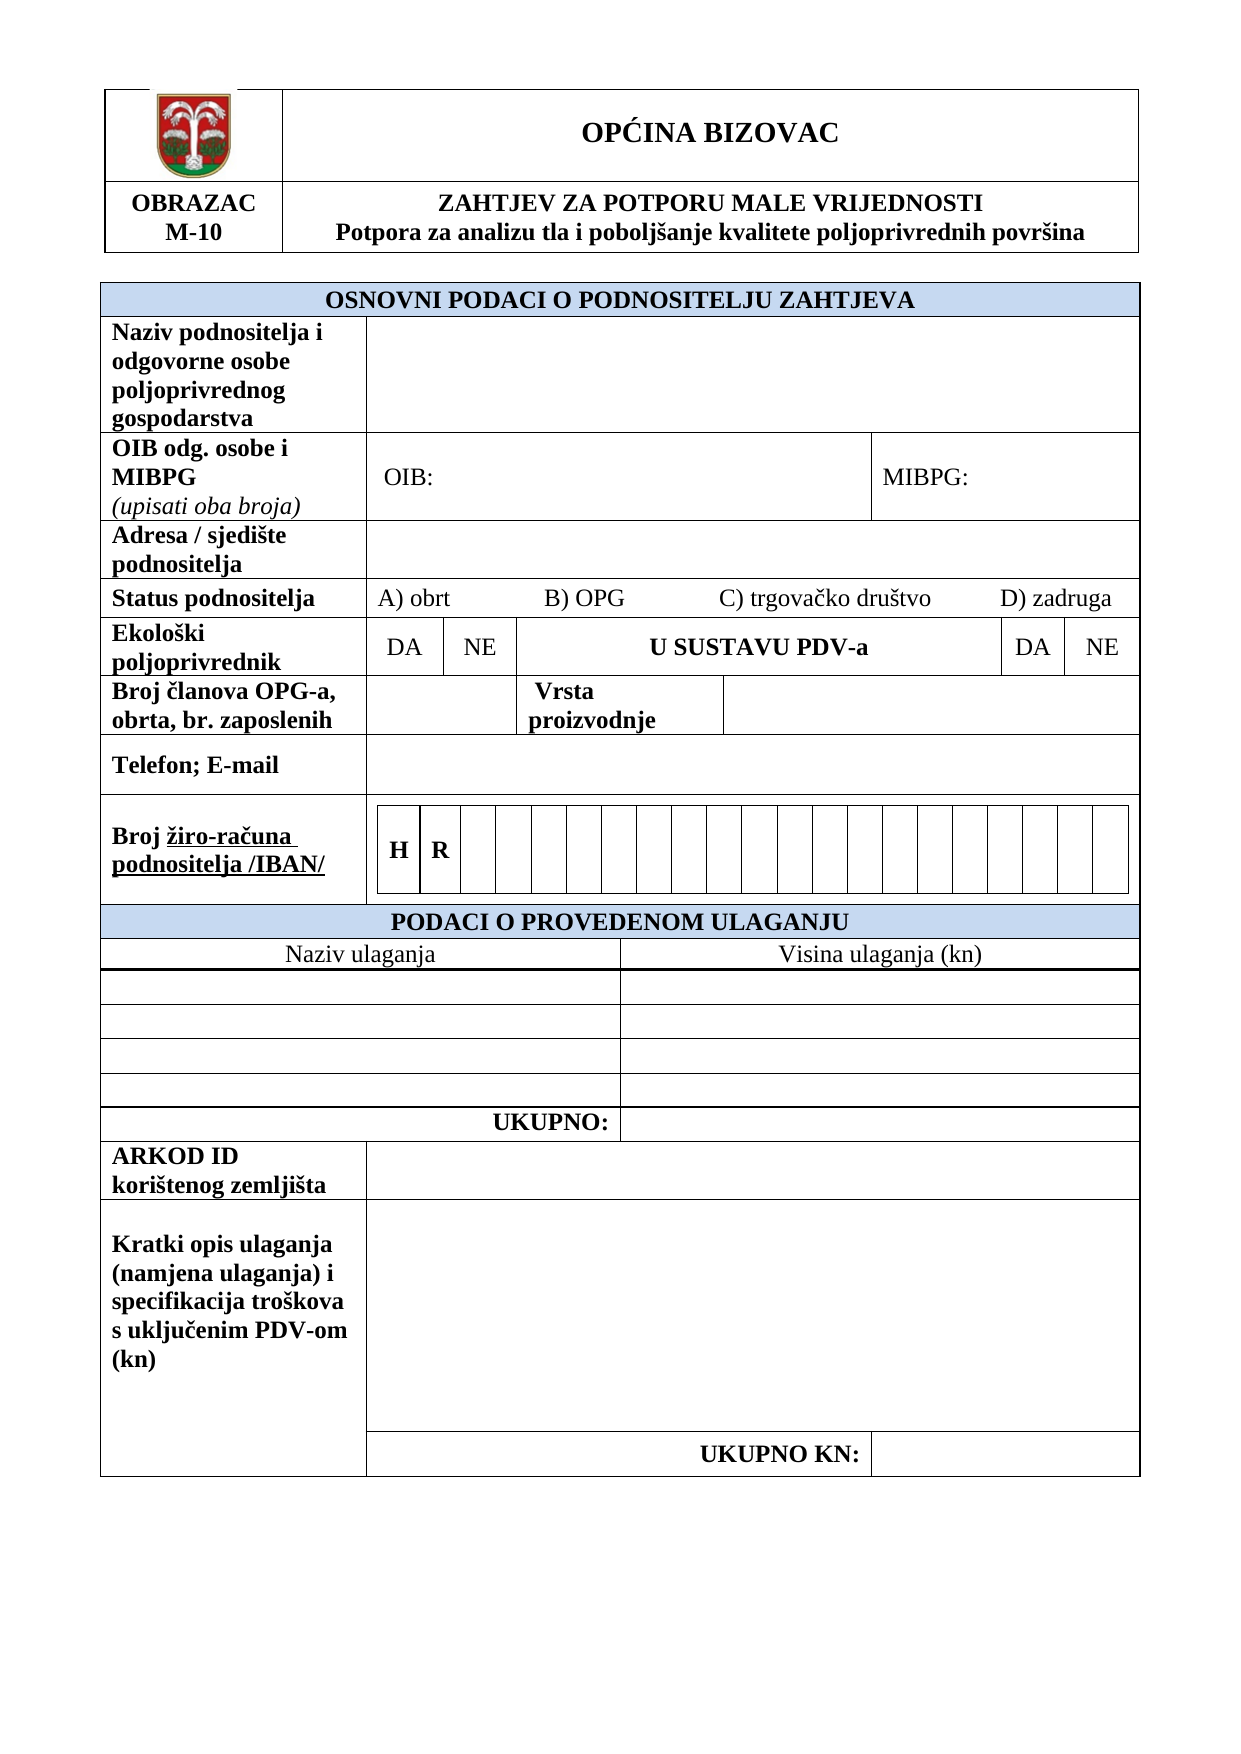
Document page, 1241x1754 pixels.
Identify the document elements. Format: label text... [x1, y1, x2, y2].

table_cell ARKOD ID korištenog zemljišta [101, 1142, 366, 1198]
table_cell DA [367, 618, 443, 675]
table_header [106, 90, 149, 181]
table_cell Naziv ulaganja [101, 939, 620, 968]
table_cell Visina ulaganja (kn) [621, 939, 1139, 968]
table_cell Naziv podnositelja i odgovorne osobe poljoprivrednog gospodarstva [101, 317, 366, 432]
table_header [238, 90, 282, 181]
table_cell PODACI O PROVEDENOM ULAGANJU [101, 905, 1139, 938]
table_cell OIB odg. osobe i MIBPG (upisati oba broja) [101, 433, 366, 519]
table_cell ZAHTJEV ZA POTPORU MALE VRIJEDNOSTI Potpora za analizu tla i poboljšanje kvalitete poljoprivrednih površina [283, 182, 1138, 252]
table_cell Status podnositelja [101, 579, 366, 617]
table_cell [872, 1432, 1139, 1476]
table_cell [101, 1039, 620, 1072]
table_cell Broj članova OPG-a, obrta, br. zaposlenih [101, 676, 366, 734]
table_cell Kratki opis ulaganja (namjena ulaganja) i specifikacija troškova s uključenim PDV-om (kn) [101, 1200, 366, 1431]
table_cell [367, 1142, 1139, 1198]
table_cell [621, 1074, 1139, 1106]
table_cell [101, 1431, 366, 1476]
table_cell NE [444, 618, 516, 675]
table_cell NE [1065, 618, 1139, 675]
table_cell [101, 1074, 620, 1106]
table_cell Telefon; E-mail [101, 735, 366, 794]
table_cell Ekološki poljoprivrednik [101, 618, 366, 675]
table_cell U SUSTAVU PDV-a [517, 618, 1001, 675]
table_header OPĆINA BIZOVAC [283, 90, 1138, 181]
table_cell [367, 676, 516, 734]
table_cell UKUPNO: [101, 1108, 620, 1141]
table_cell [367, 1200, 1139, 1431]
table_cell OIB: [367, 433, 871, 519]
table_cell [724, 676, 1139, 734]
table_cell DA [1002, 618, 1064, 675]
table_cell OBRAZAC M-10 [106, 182, 282, 252]
table_cell [367, 521, 1139, 578]
table_cell A) obrt B) OPG C) trgovačko društvo D) zadruga [367, 579, 1139, 617]
table_cell UKUPNO KN: [367, 1432, 871, 1476]
table_cell MIBPG: [872, 433, 1139, 519]
table_cell [367, 317, 1139, 432]
table_header OSNOVNI PODACI O PODNOSITELJU ZAHTJEVA [101, 283, 1139, 316]
table_cell Vrsta proizvodnje [517, 676, 723, 734]
table_cell [621, 1005, 1139, 1038]
table_cell [621, 1108, 1139, 1141]
table_cell Broj žiro-računa podnositelja /IBAN/ [101, 795, 366, 904]
table_cell [621, 1039, 1139, 1072]
picture [149, 89, 238, 181]
table_cell [367, 795, 1139, 904]
table_cell [367, 735, 1139, 794]
table_cell [101, 1005, 620, 1038]
table_cell [101, 971, 620, 1004]
table_cell [621, 971, 1139, 1004]
table_cell Adresa / sjedište podnositelja [101, 521, 366, 578]
